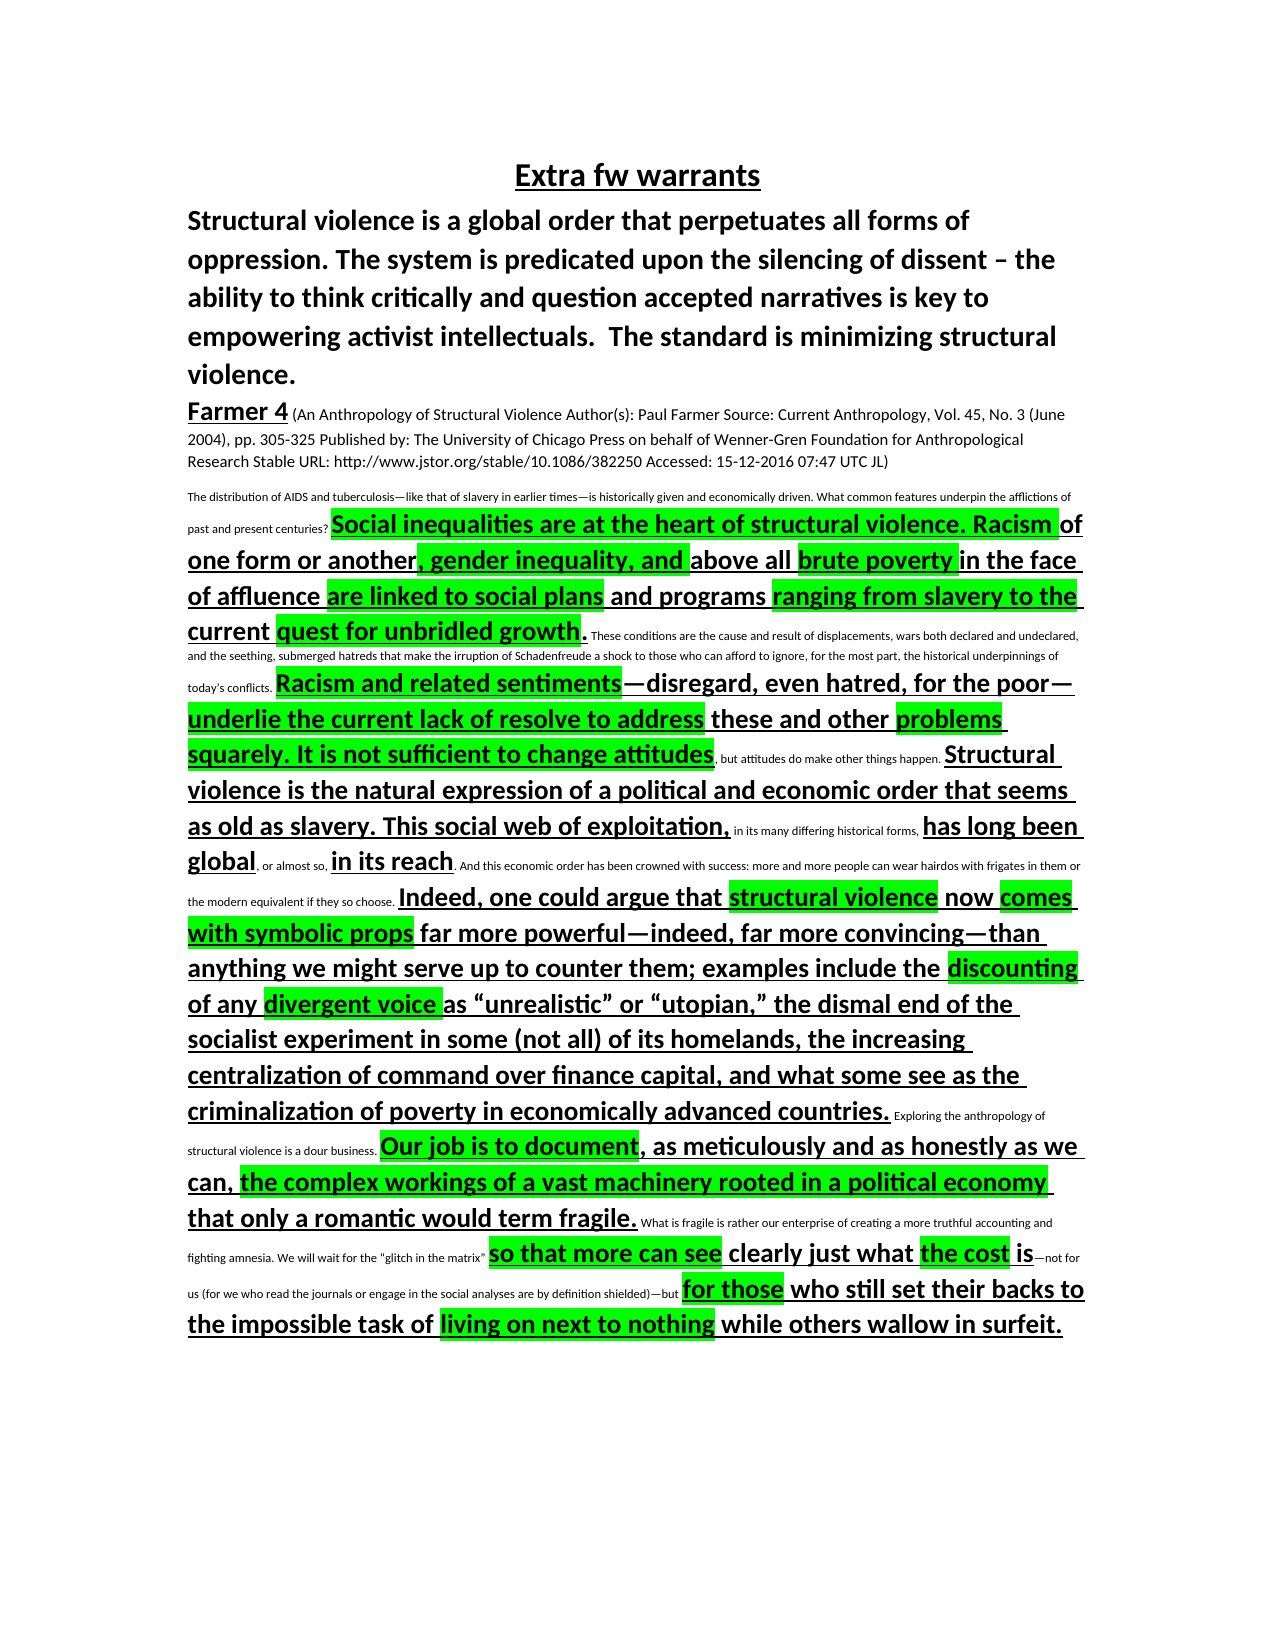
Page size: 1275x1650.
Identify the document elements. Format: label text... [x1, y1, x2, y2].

text The distribution of AIDS and tuberculosis—like that of slavery in earlier times—is historically given and economically driven. What common features underpin the afflictions of past and present centuries? Social inequalities are at the heart of structural violence. Racism of one form or another, gender inequality, and above all brute poverty in the face of affluence are linked to social plans and programs ranging from slavery to the current quest for unbridled growth. These conditions are the cause and result of displacements, wars both declared and undeclared, and the seething, submerged hatreds that make the irruption of Schadenfreude a shock to those who can afford to ignore, for the most part, the historical underpinnings of today’s conflicts. Racism and related sentiments—disregard, even hatred, for the poor—underlie the current lack of resolve to address these and other problems squarely. It is not sufficient to change attitudes, but attitudes do make other things happen. Structural violence is the natural expression of a political and economic order that seems as old as slavery. This social web of exploitation, in its many differing historical forms, has long been global, or almost so, in its reach. And this economic order has been crowned with success: more and more people can wear hairdos with frigates in them or the modern equivalent if they so choose. Indeed, one could argue that structural violence now comes with symbolic props far more powerful—indeed, far more convincing—than anything we might serve up to counter them; examples include the discounting of any divergent voice as “unrealistic” or “utopian,” the dismal end of the socialist experiment in some (not all) of its homelands, the increasing centralization of command over finance capital, and what some see as the criminalization of poverty in economically advanced countries. Exploring the anthropology of structural violence is a dour business. Our job is to document, as meticulously and as honestly as we can, the complex workings of a vast machinery rooted in a political economy that only a romantic would term fragile. What is fragile is rather our enterprise of creating a more truthful accounting and fighting amnesia. We will wait for the “glitch in the matrix” so that more can see clearly just what the cost is—not for us (for we who read the journals or engage in the social analyses are by definition shielded)—but for those who still set their backs to the impossible task of living on next to nothing while others wallow in surfeit. [187, 489, 1087, 1341]
subtitle Structural violence is a global order that perpetuates all forms of oppression. The system is predicated upon the silencing of dissent – the ability to think critically and question accepted narratives is key to empowering activist intellectuals. The standard is minimizing structural violence. [187, 202, 1087, 392]
subtitle Extra fw warrants [187, 154, 1087, 195]
text Farmer 4 (An Anthropology of Structural Violence Author(s): Paul Farmer Source: Current Anthropology, Vol. 45, No. 3 (June 2004), pp. 305-325 Published by: The University of Chicago Press on behalf of Wenner-Gren Foundation for Anthropological Research Stable URL: http://www.jstor.org/stable/10.1086/382250 Accessed: 15-12-2016 07:47 UTC JL) [187, 394, 1087, 471]
